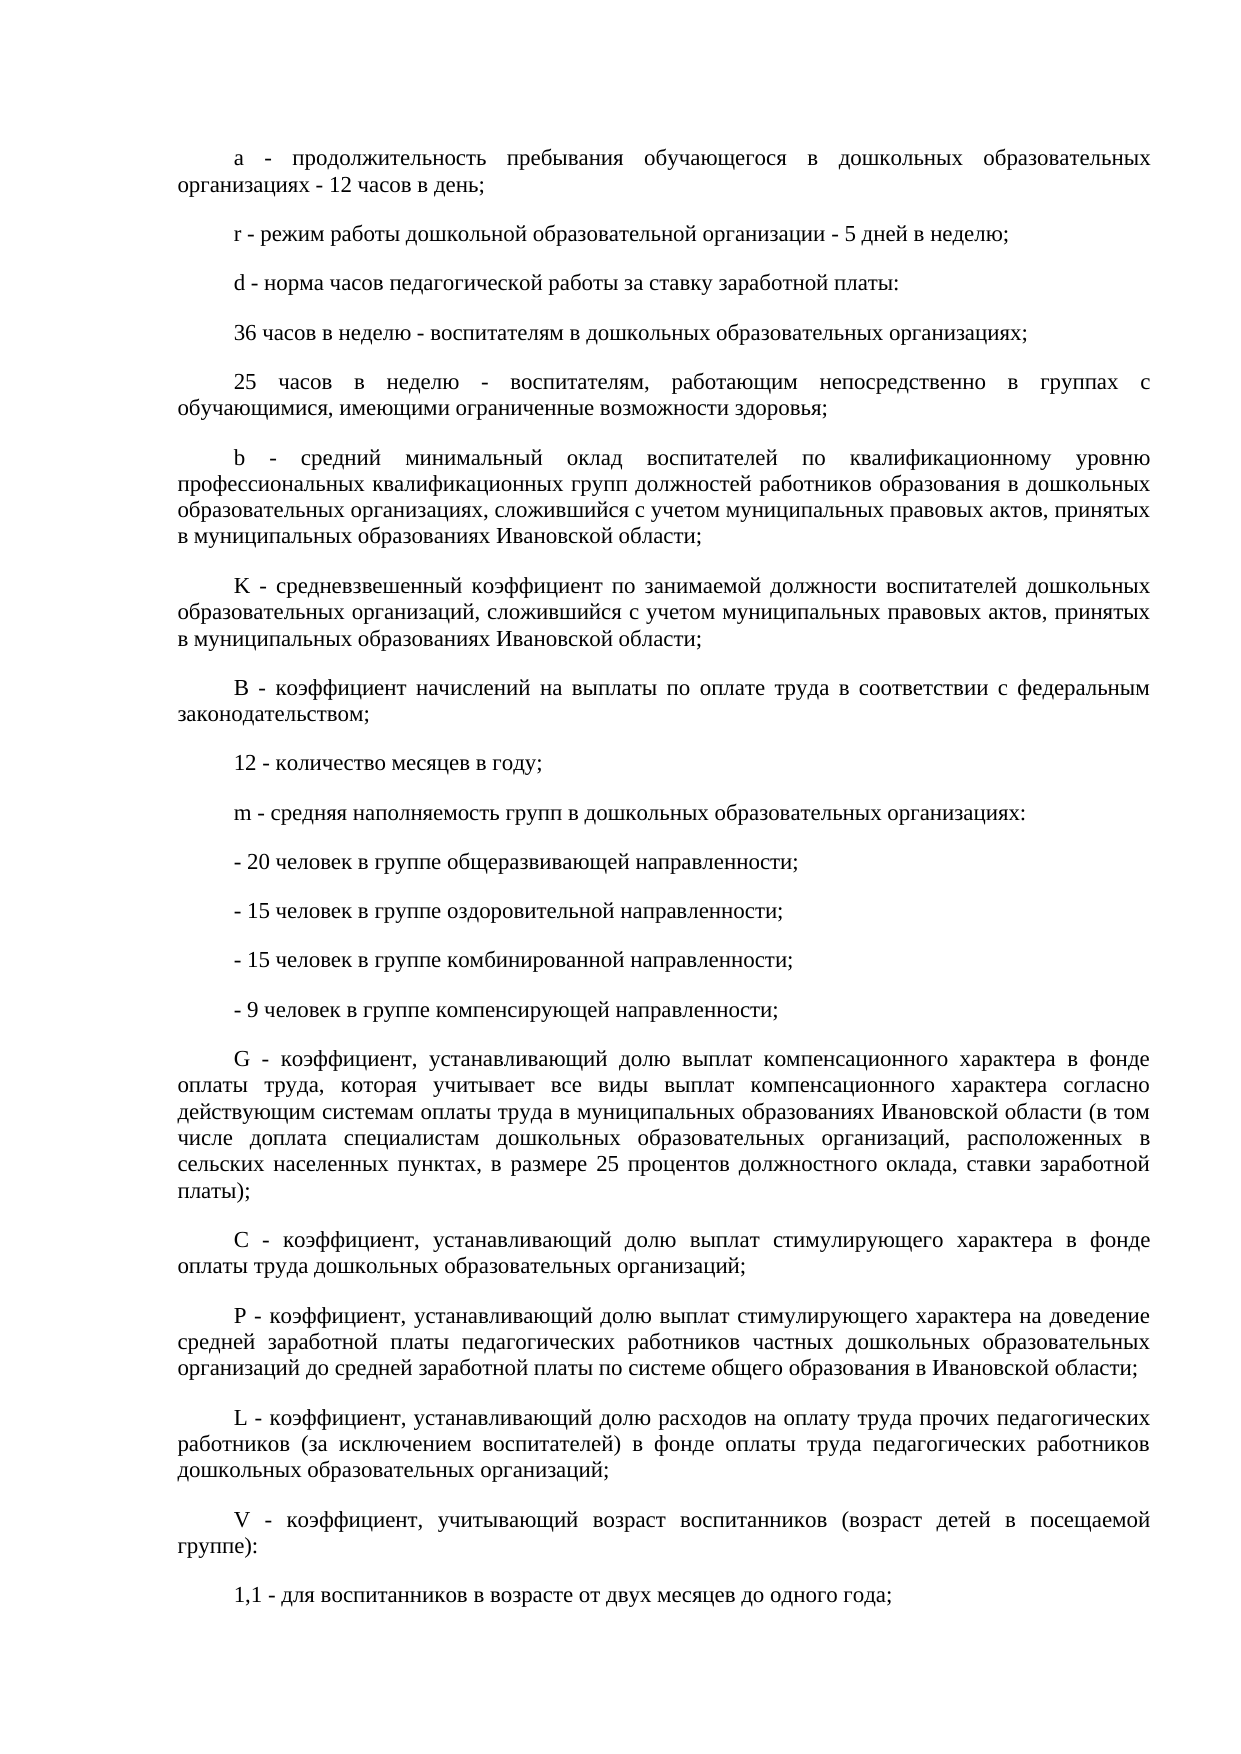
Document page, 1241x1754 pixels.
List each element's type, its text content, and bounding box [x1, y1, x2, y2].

text 36 часов в неделю - воспитателям в дошкольных образовательных организациях; [177, 319, 1152, 345]
text 1,1 - для воспитанников в возрасте от двух месяцев до одного года; [177, 1581, 1152, 1608]
text - 15 человек в группе комбинированной направленности; [177, 947, 1152, 973]
text K - средневзвешенный коэффициент по занимаемой должности воспитателей дошкольных образовательных организаций, сложившийся с учетом муниципальных правовых актов, принятых в муниципальных образованиях Ивановской области; [177, 572, 1152, 651]
text C - коэффициент, устанавливающий долю выплат стимулирующего характера в фонде оплаты труда дошкольных образовательных организаций; [177, 1226, 1152, 1279]
text G - коэффициент, устанавливающий долю выплат компенсационного характера в фонде оплаты труда, которая учитывает все виды выплат компенсационного характера согласно действующим системам оплаты труда в муниципальных образованиях Ивановской области (в том числе доплата специалистам дошкольных образовательных организаций, расположенных в сельских населенных пунктах, в размере 25 процентов должностного оклада, ставки заработной платы); [177, 1045, 1152, 1203]
text L - коэффициент, устанавливающий долю расходов на оплату труда прочих педагогических работников (за исключением воспитателей) в фонде оплаты труда педагогических работников дошкольных образовательных организаций; [177, 1404, 1152, 1483]
text V - коэффициент, учитывающий возраст воспитанников (возраст детей в посещаемой группе): [177, 1506, 1152, 1558]
text r - режим работы дошкольной образовательной организации - 5 дней в неделю; [177, 220, 1152, 246]
text a - продолжительность пребывания обучающегося в дошкольных образовательных организациях - 12 часов в день; [177, 144, 1152, 197]
text m - средняя наполняемость групп в дошкольных образовательных организациях: [177, 799, 1152, 825]
text - 9 человек в группе компенсирующей направленности; [177, 996, 1152, 1022]
text P - коэффициент, устанавливающий долю выплат стимулирующего характера на доведение средней заработной платы педагогических работников частных дошкольных образовательных организаций до средней заработной платы по системе общего образования в Ивановской области; [177, 1302, 1152, 1381]
text b - средний минимальный оклад воспитателей по квалификационному уровню профессиональных квалификационных групп должностей работников образования в дошкольных образовательных организациях, сложившийся с учетом муниципальных правовых актов, принятых в муниципальных образованиях Ивановской области; [177, 443, 1152, 549]
text d - норма часов педагогической работы за ставку заработной платы: [177, 269, 1152, 296]
text - 15 человек в группе оздоровительной направленности; [177, 897, 1152, 924]
text 25 часов в неделю - воспитателям, работающим непосредственно в группах с обучающимися, имеющими ограниченные возможности здоровья; [177, 368, 1152, 421]
text 12 - количество месяцев в году; [177, 749, 1152, 776]
text B - коэффициент начислений на выплаты по оплате труда в соответствии с федеральным законодательством; [177, 674, 1152, 727]
text - 20 человек в группе общеразвивающей направленности; [177, 848, 1152, 874]
